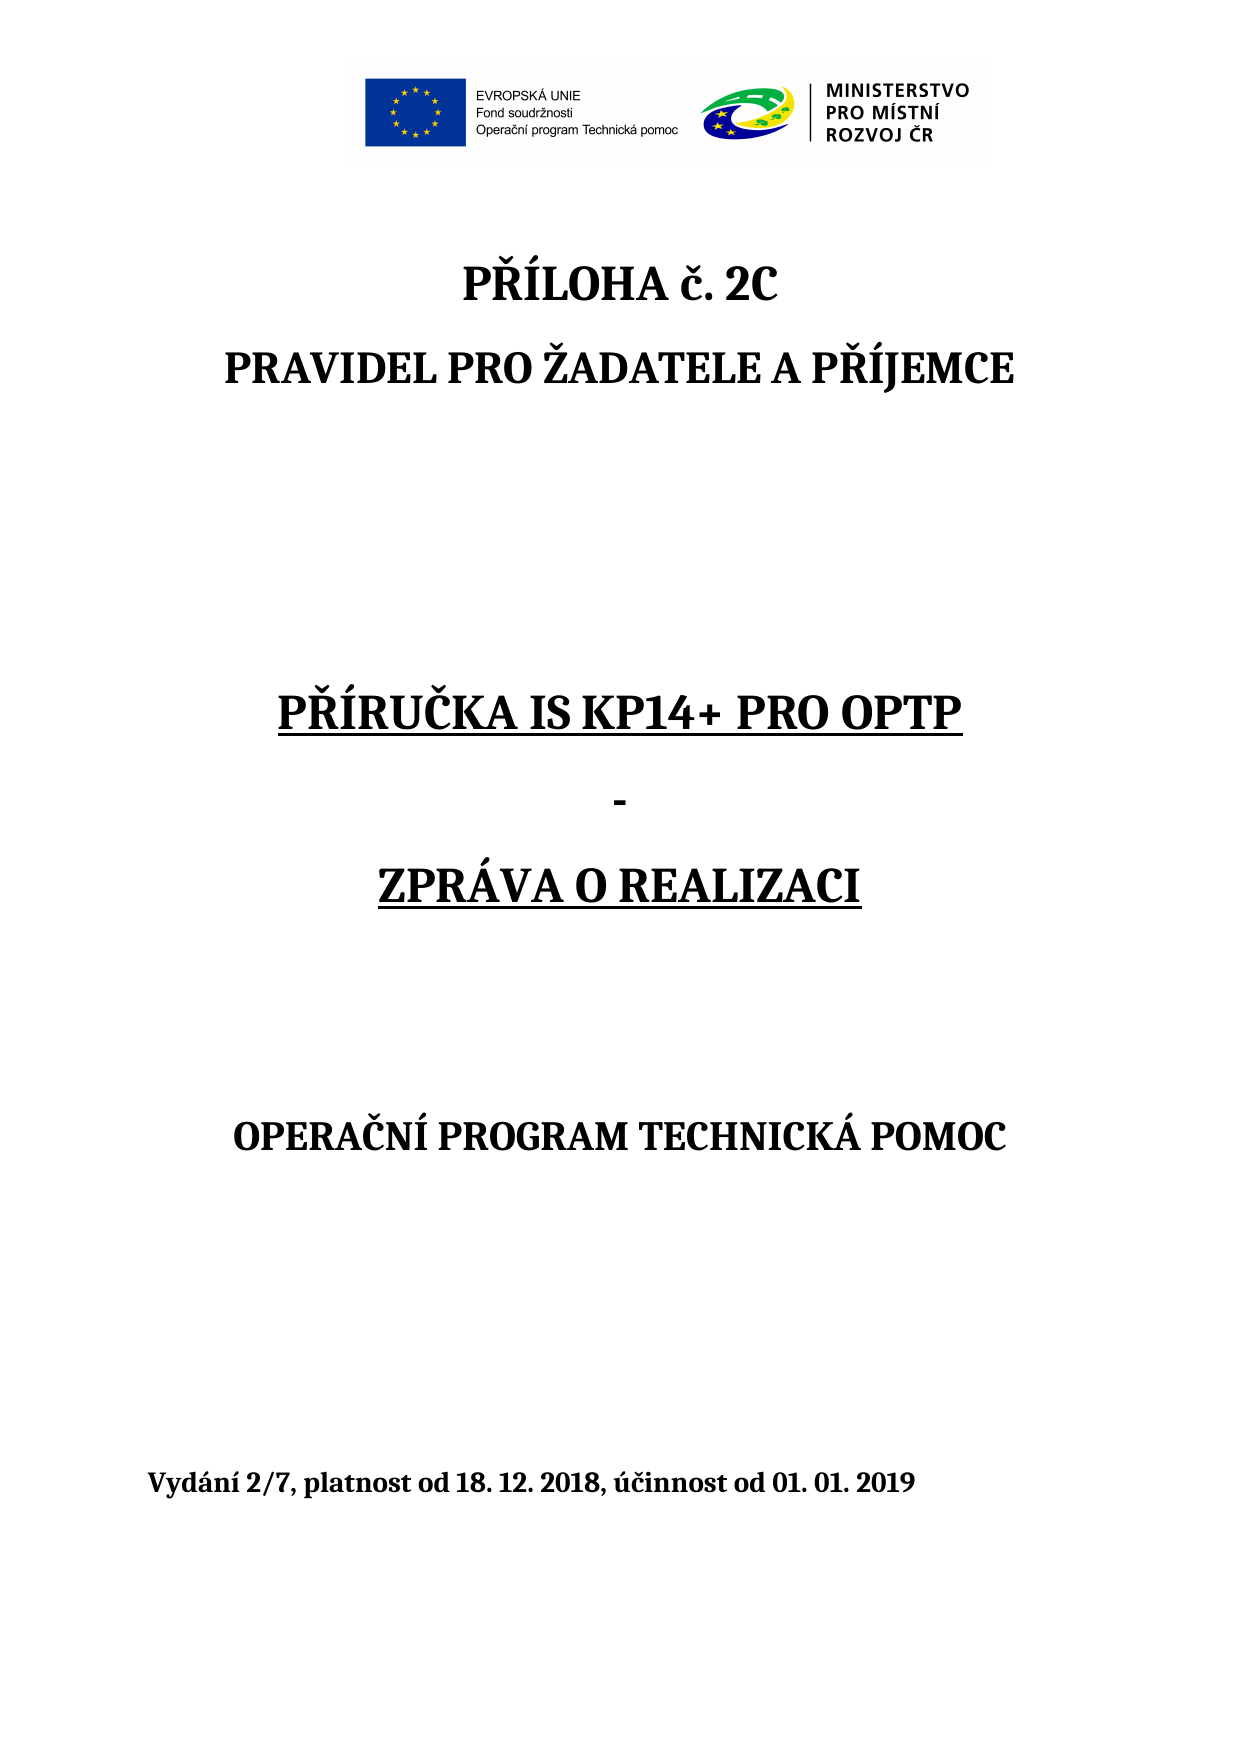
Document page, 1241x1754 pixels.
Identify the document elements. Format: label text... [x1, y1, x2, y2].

picture [343, 56, 990, 169]
text PRAVIDEL pro žadatele A příjemce [148, 342, 1093, 395]
text příloha č. 2C [148, 255, 1093, 313]
text Operační program technická pomoc [148, 1113, 1093, 1161]
text - [148, 771, 1093, 828]
text Příručka IS KP14+ pro optp [148, 684, 1093, 742]
text Vydání 2/7, platnost od 18. 12. 2018, účinnost od 01. 01. 2019 [148, 1466, 1093, 1500]
text Zpráva o realizaci [148, 858, 1093, 915]
